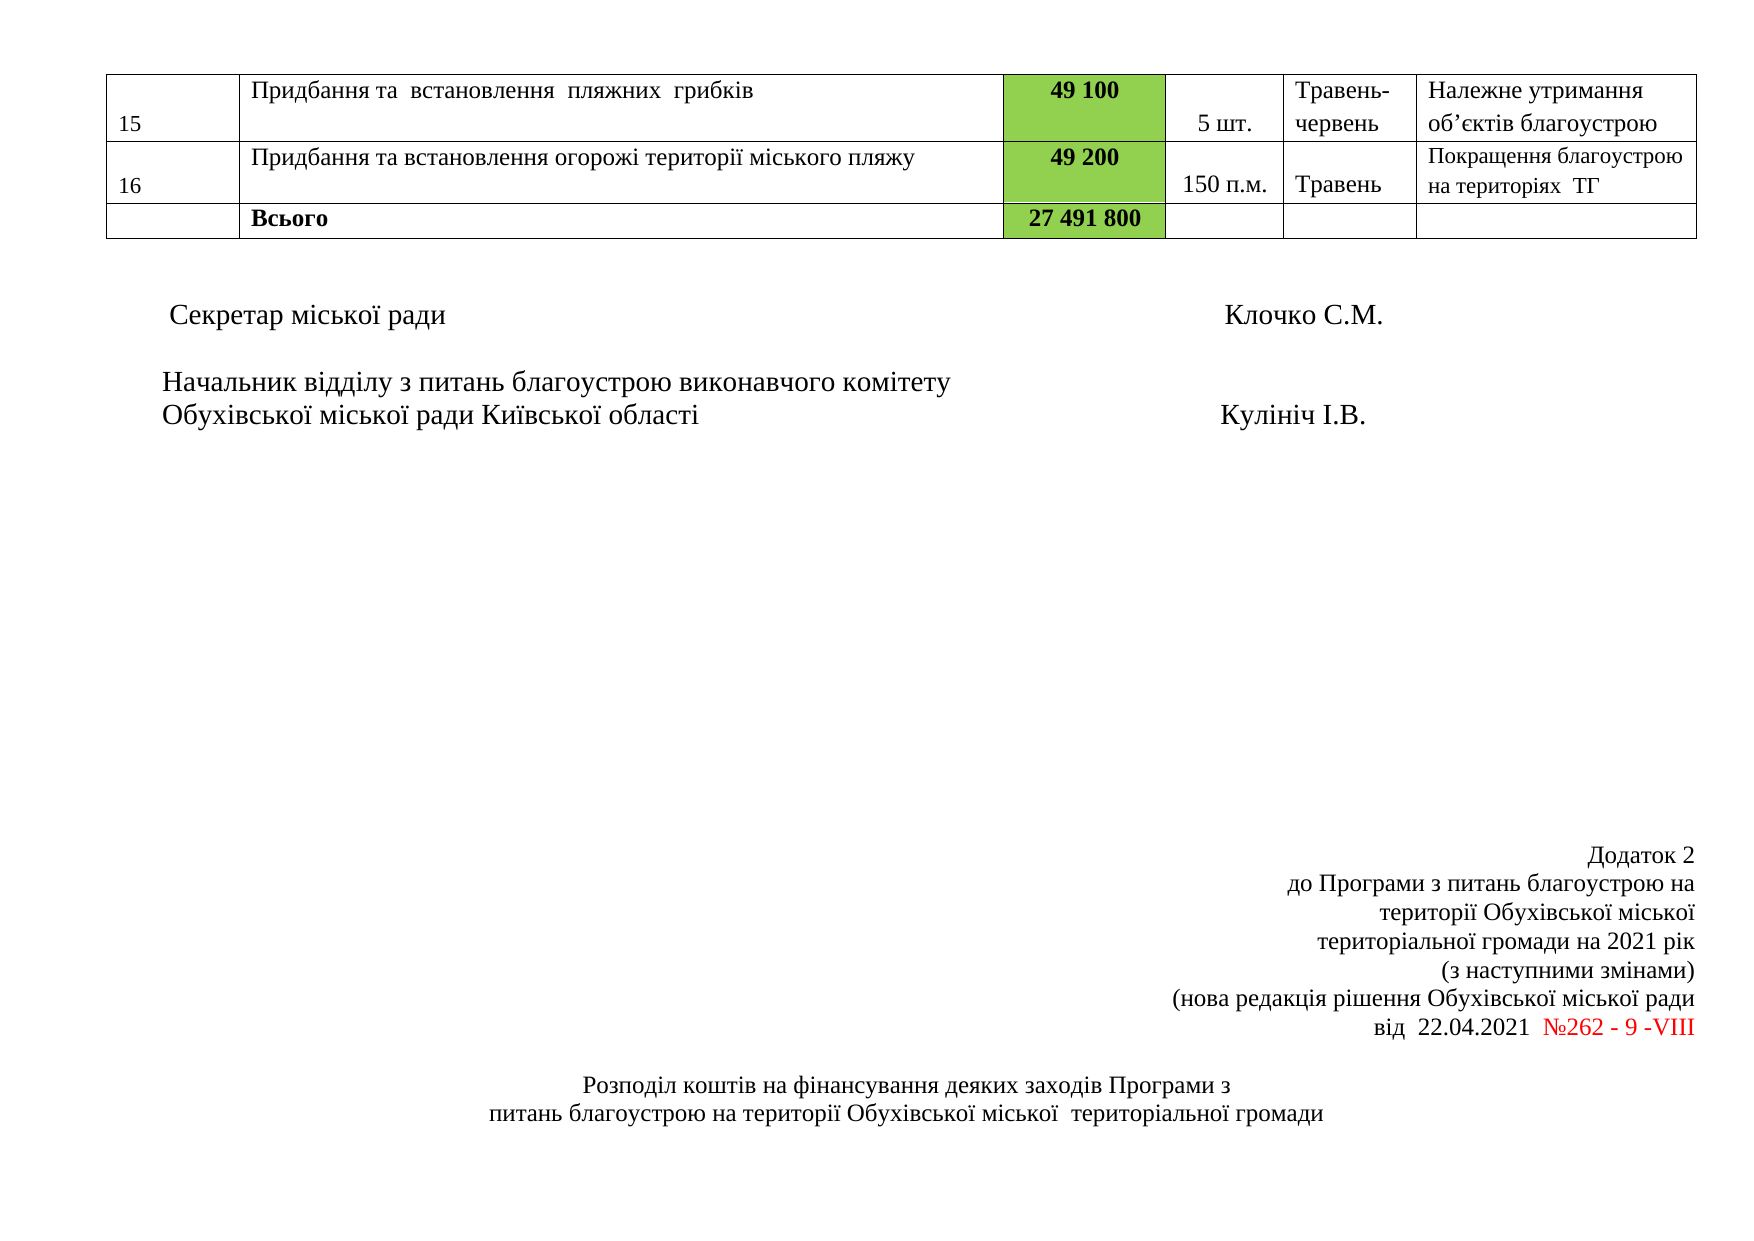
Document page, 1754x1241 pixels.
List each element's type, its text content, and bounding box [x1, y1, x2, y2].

table_cell 49 100 [1004, 75, 1165, 141]
table_cell Покращення благоустрою на територіях ТГ [1417, 142, 1696, 202]
table_cell [1166, 204, 1283, 238]
table_cell 49 200 [1004, 142, 1165, 202]
table_cell Травень-червень [1284, 75, 1416, 141]
text (нова редакція рішення Обухівської міської ради [118, 983, 1695, 1012]
table_cell 27 491 800 [1004, 204, 1165, 238]
table_cell 5 шт. [1166, 75, 1283, 141]
table_cell 16 [107, 142, 239, 202]
text Розподіл коштів на фінансування деяких заходів Програми з [118, 1070, 1695, 1098]
table_cell 15 [107, 75, 239, 141]
table_cell [1417, 204, 1696, 238]
table_cell Травень [1284, 142, 1416, 202]
text Додаток 2 [118, 840, 1695, 868]
text (з наступними змінами) [118, 955, 1695, 983]
table_cell [107, 204, 239, 238]
text Обухівської міської ради Київської області Кулініч І.В. [118, 397, 1695, 431]
text від 22.04.2021 №262 - 9 -VІІI [118, 1012, 1695, 1041]
table_cell Всього [240, 204, 1003, 238]
text до Програми з питань благоустрою на території Обухівської міської [1151, 868, 1695, 926]
table_cell 150 п.м. [1166, 142, 1283, 202]
text питань благоустрою на території Обухівської міської територіальної громади [118, 1098, 1695, 1127]
text територіальної громади на 2021 рік [118, 926, 1695, 955]
table_cell [1284, 204, 1416, 238]
table_cell Належне утримання об’єктів благоустрою [1417, 75, 1696, 141]
table_cell Придбання та встановлення огорожі території міського пляжу [240, 142, 1003, 202]
text Секретар міської ради Клочко С.М. [118, 297, 1695, 330]
table_cell Придбання та встановлення пляжних грибків [240, 75, 1003, 141]
text Начальник відділу з питань благоустрою виконавчого комітету [118, 364, 1695, 397]
